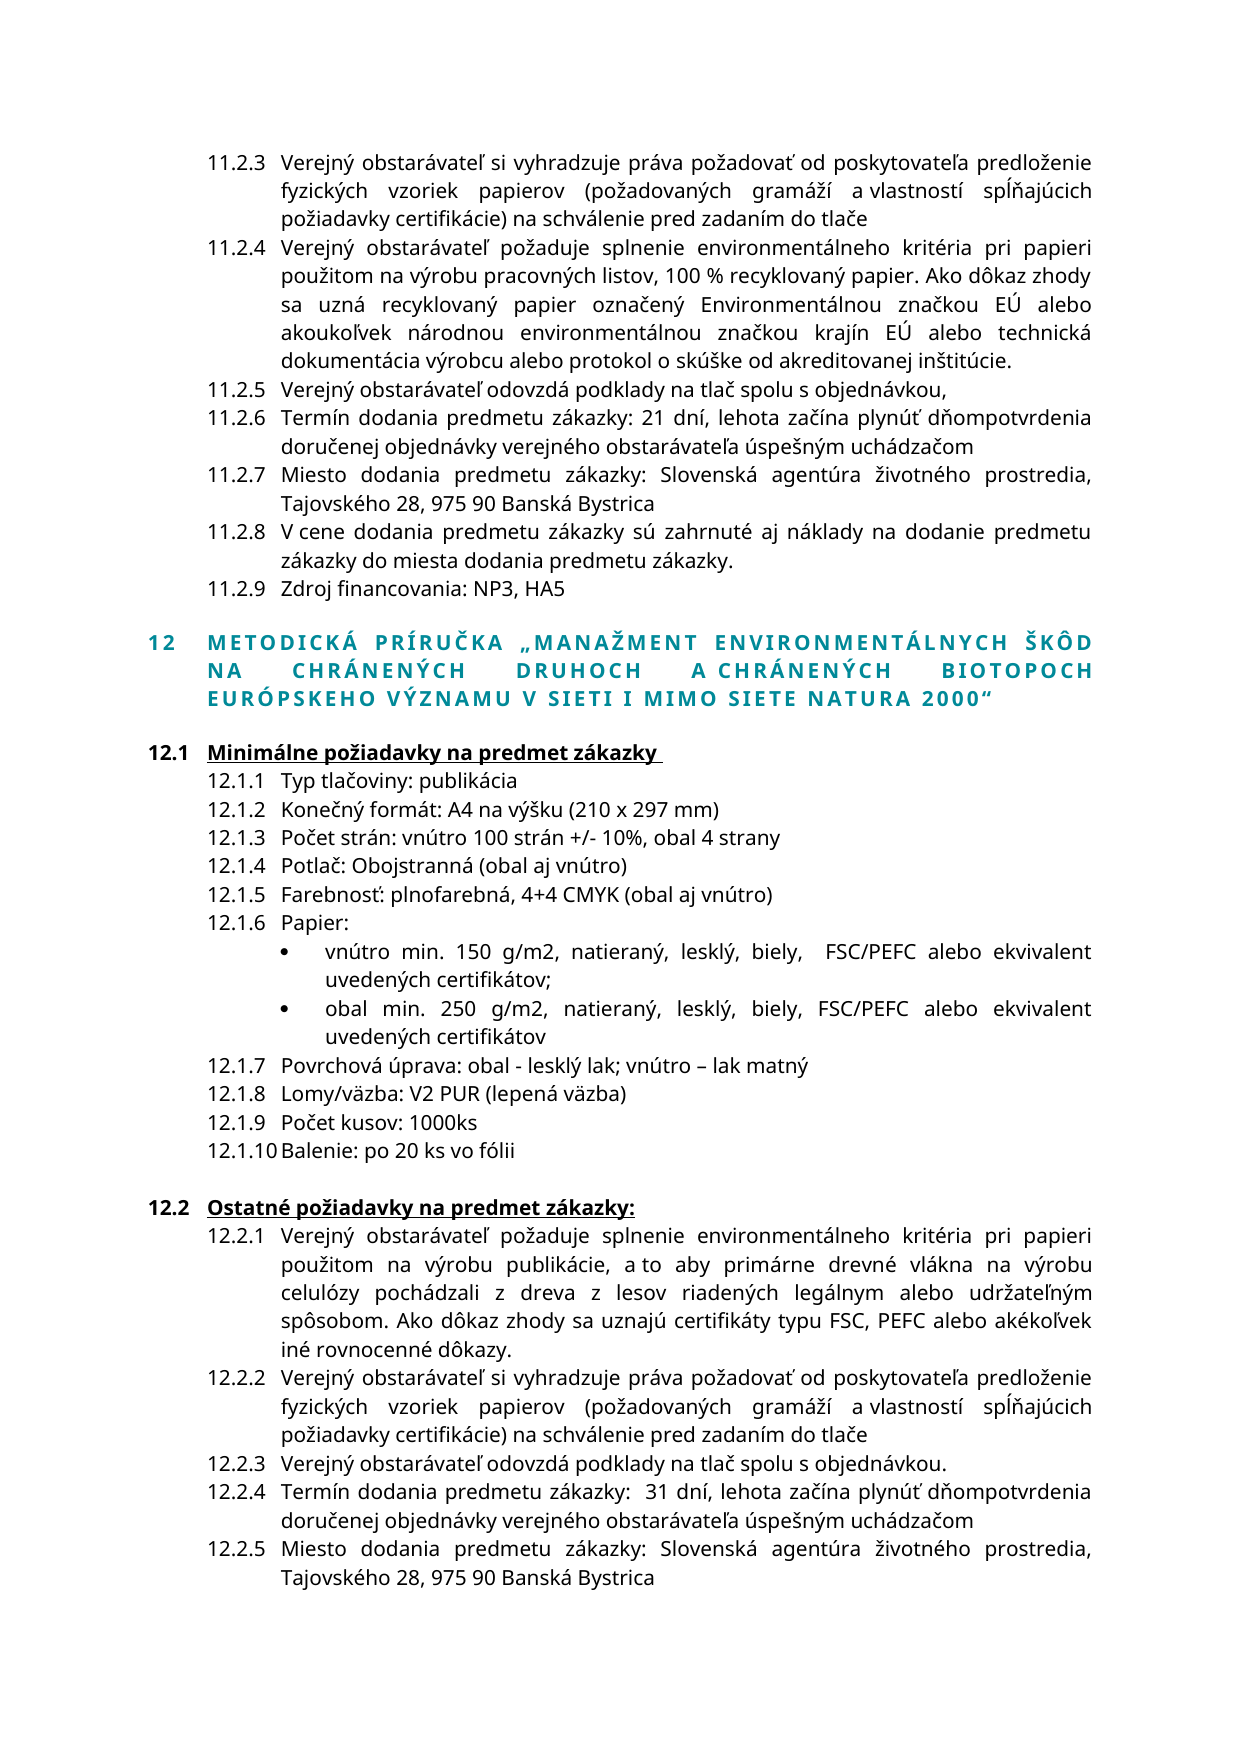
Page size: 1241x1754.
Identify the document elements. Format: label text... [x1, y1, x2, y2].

subtitle Povrchová úprava: obal - lesklý lak; vnútro – lak matný [207, 1051, 1093, 1079]
subtitle Zdroj financovania: NP3, HA5 [207, 574, 1093, 603]
subtitle Metodická príručka „Manažment environmentálnych škôd na chránených druhoch a chránených biotopoch európskeho významu v sieti i mimo siete Natura 2000“ [148, 628, 1093, 713]
subtitle Miesto dodania predmetu zákazky: Slovenská agentúra životného prostredia, Tajovského 28, 975 90 Banská Bystrica [207, 460, 1093, 517]
subtitle Farebnosť: plnofarebná, 4+4 CMYK (obal aj vnútro) [207, 880, 1093, 908]
subtitle Balenie: po 20 ks vo fólii [207, 1136, 1093, 1164]
subtitle V cene dodania predmetu zákazky sú zahrnuté aj náklady na dodanie predmetu zákazky do miesta dodania predmetu zákazky. [207, 517, 1093, 574]
list obal min. 250 g/m2, natieraný, lesklý, biely, FSC/PEFC alebo ekvivalent uvedených certifikátov [281, 994, 1093, 1051]
subtitle Miesto dodania predmetu zákazky: Slovenská agentúra životného prostredia, Tajovského 28, 975 90 Banská Bystrica [207, 1534, 1093, 1591]
list Ostatné požiadavky na predmet zákazky: [148, 1193, 1093, 1221]
subtitle Počet kusov: 1000ks [207, 1108, 1093, 1136]
list Minimálne požiadavky na predmet zákazky [148, 738, 1093, 766]
subtitle Verejný obstarávateľ si vyhradzuje práva požadovať od poskytovateľa predloženie fyzických vzoriek papierov (požadovaných gramáží a vlastností spĺňajúcich požiadavky certifikácie) na schválenie pred zadaním do tlače [207, 148, 1093, 233]
subtitle Verejný obstarávateľ odovzdá podklady na tlač spolu s objednávkou. [207, 1449, 1093, 1477]
subtitle Verejný obstarávateľ požaduje splnenie environmentálneho kritéria pri papieri použitom na výrobu publikácie, a to aby primárne drevné vlákna na výrobu celulózy pochádzali z dreva z lesov riadených legálnym alebo udržateľným spôsobom. Ako dôkaz zhody sa uznajú certifikáty typu FSC, PEFC alebo akékoľvek iné rovnocenné dôkazy. [207, 1221, 1093, 1363]
subtitle Verejný obstarávateľ požaduje splnenie environmentálneho kritéria pri papieri použitom na výrobu pracovných listov, 100 % recyklovaný papier. Ako dôkaz zhody sa uzná recyklovaný papier označený Environmentálnou značkou EÚ alebo akoukoľvek národnou environmentálnou značkou krajín EÚ alebo technická dokumentácia výrobcu alebo protokol o skúške od akreditovanej inštitúcie. [207, 233, 1093, 375]
subtitle Typ tlačoviny: publikácia [207, 766, 1093, 795]
subtitle Počet strán: vnútro 100 strán +/- 10%, obal 4 strany [207, 823, 1093, 852]
subtitle Verejný obstarávateľ si vyhradzuje práva požadovať od poskytovateľa predloženie fyzických vzoriek papierov (požadovaných gramáží a vlastností spĺňajúcich požiadavky certifikácie) na schválenie pred zadaním do tlače [207, 1363, 1093, 1449]
subtitle Verejný obstarávateľ odovzdá podklady na tlač spolu s objednávkou, [207, 375, 1093, 403]
subtitle Konečný formát: A4 na výšku (210 x 297 mm) [207, 795, 1093, 823]
subtitle Lomy/väzba: V2 PUR (lepená väzba) [207, 1079, 1093, 1108]
subtitle Termín dodania predmetu zákazky: 31 dní, lehota začína plynúť dňompotvrdenia doručenej objednávky verejného obstarávateľa úspešným uchádzačom [207, 1477, 1093, 1534]
subtitle Papier: [207, 908, 1093, 937]
subtitle Potlač: Obojstranná (obal aj vnútro) [207, 852, 1093, 880]
list vnútro min. 150 g/m2, natieraný, lesklý, biely, FSC/PEFC alebo ekvivalent uvedených certifikátov; [281, 937, 1093, 994]
subtitle Termín dodania predmetu zákazky: 21 dní, lehota začína plynúť dňompotvrdenia doručenej objednávky verejného obstarávateľa úspešným uchádzačom [207, 403, 1093, 460]
